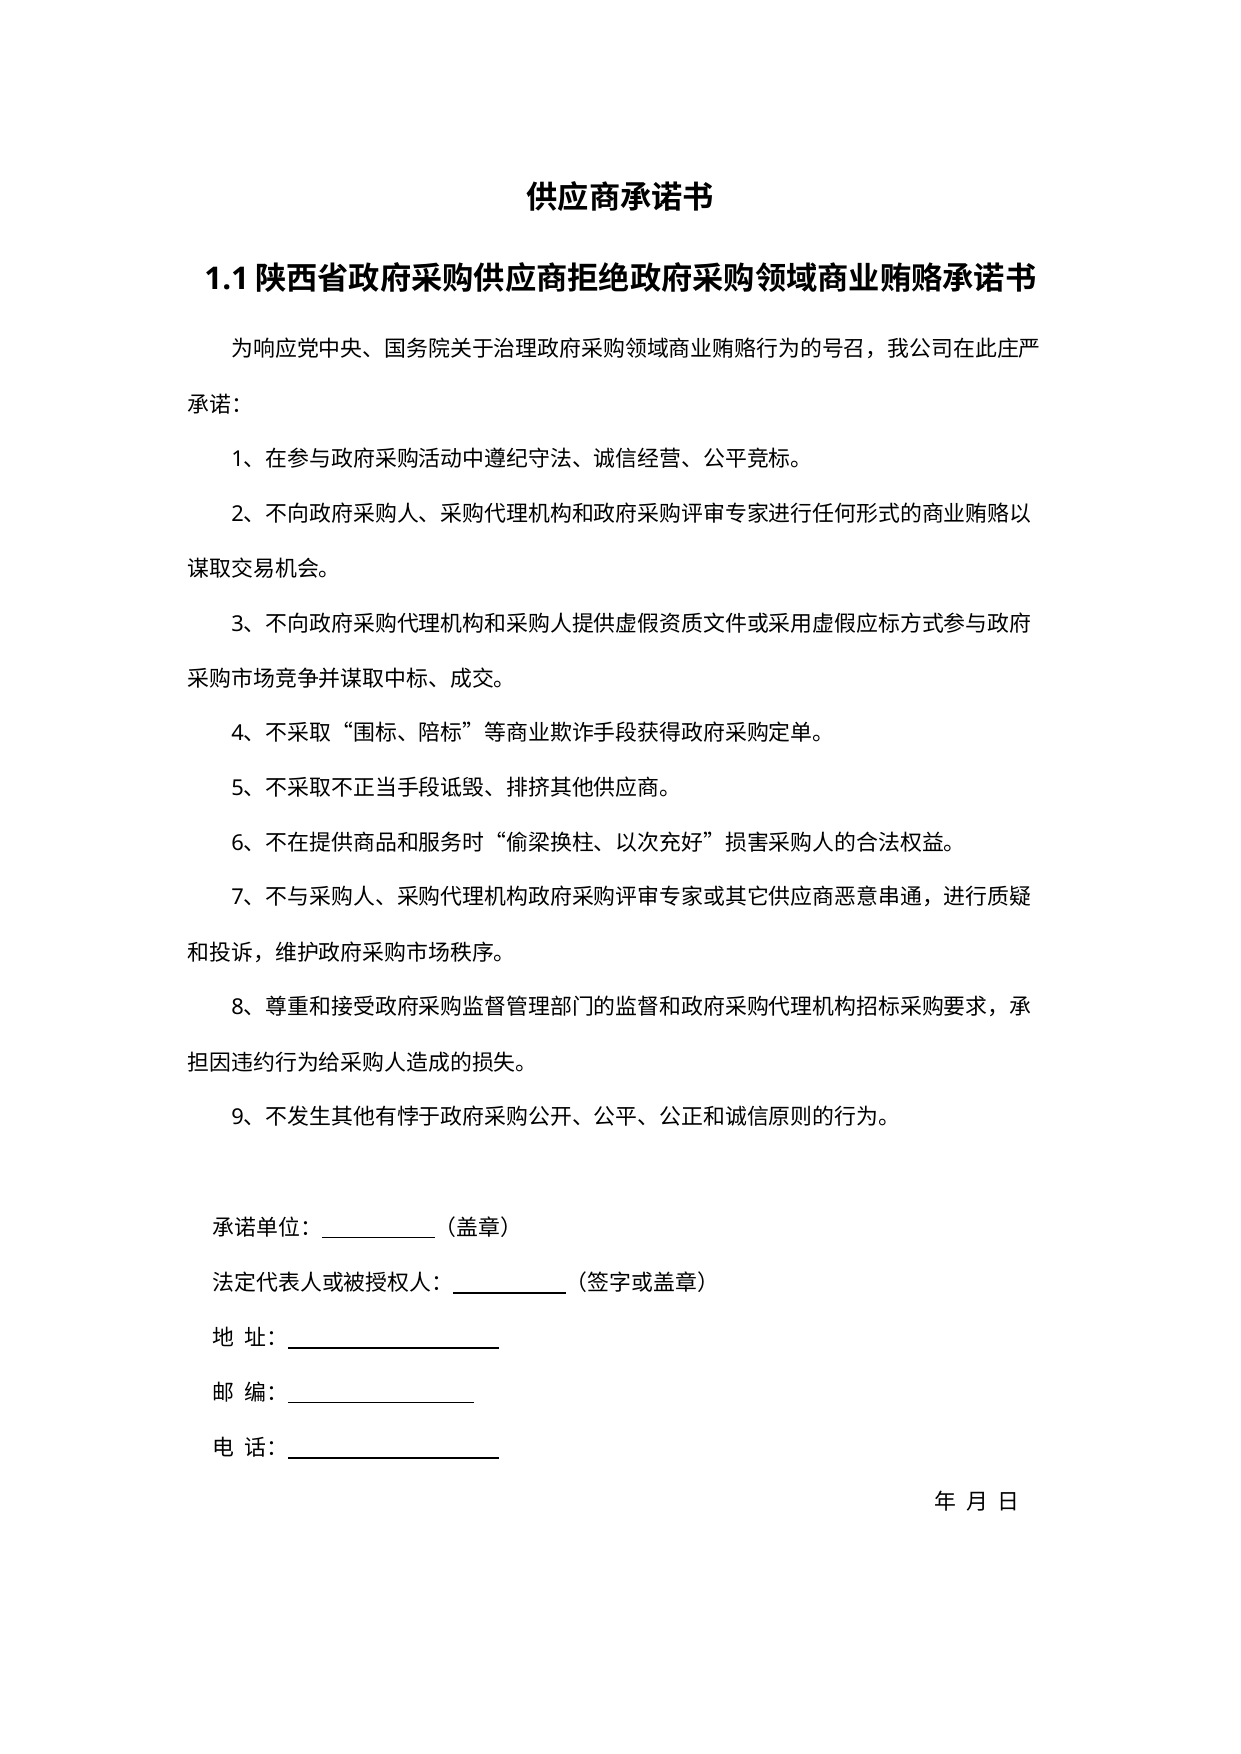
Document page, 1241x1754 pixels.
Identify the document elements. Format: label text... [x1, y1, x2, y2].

text 供应商承诺书 [187, 162, 1053, 227]
list 不采取不正当手段诋毁、排挤其他供应商。 [187, 770, 1053, 802]
text 承诺单位： （盖章） 法定代表人或被授权人： （签字或盖章） 地 址： [212, 1209, 1053, 1352]
list 不向政府采购代理机构和采购人提供虚假资质文件或采用虚假应标方式参与政府采购市场竞争并谋取中标、成交。 [187, 605, 1053, 693]
text 年 月 日 [212, 1484, 1053, 1516]
list 不与采购人、采购代理机构政府采购评审专家或其它供应商恶意串通，进行质疑和投诉，维护政府采购市场秩序。 [187, 879, 1053, 967]
text 邮 编： 电 话： [212, 1374, 1053, 1462]
list 不采取“围标、陪标”等商业欺诈手段获得政府采购定单。 [187, 715, 1053, 747]
list 不在提供商品和服务时“偷梁换柱、以次充好”损害采购人的合法权益。 [187, 824, 1053, 857]
list 在参与政府采购活动中遵纪守法、诚信经营、公平竞标。 [187, 441, 1053, 473]
list 尊重和接受政府采购监督管理部门的监督和政府采购代理机构招标采购要求，承担因违约行为给采购人造成的损失。 [187, 989, 1053, 1077]
text 为响应党中央、国务院关于治理政府采购领域商业贿赂行为的号召，我公司在此庄严承诺： [187, 331, 1053, 419]
list 不发生其他有悖于政府采购公开、公平、公正和诚信原则的行为。 [187, 1099, 1053, 1186]
text 1.1陕西省政府采购供应商拒绝政府采购领域商业贿赂承诺书 [187, 243, 1053, 308]
list 不向政府采购人、采购代理机构和政府采购评审专家进行任何形式的商业贿赂以谋取交易机会。 [187, 495, 1053, 583]
